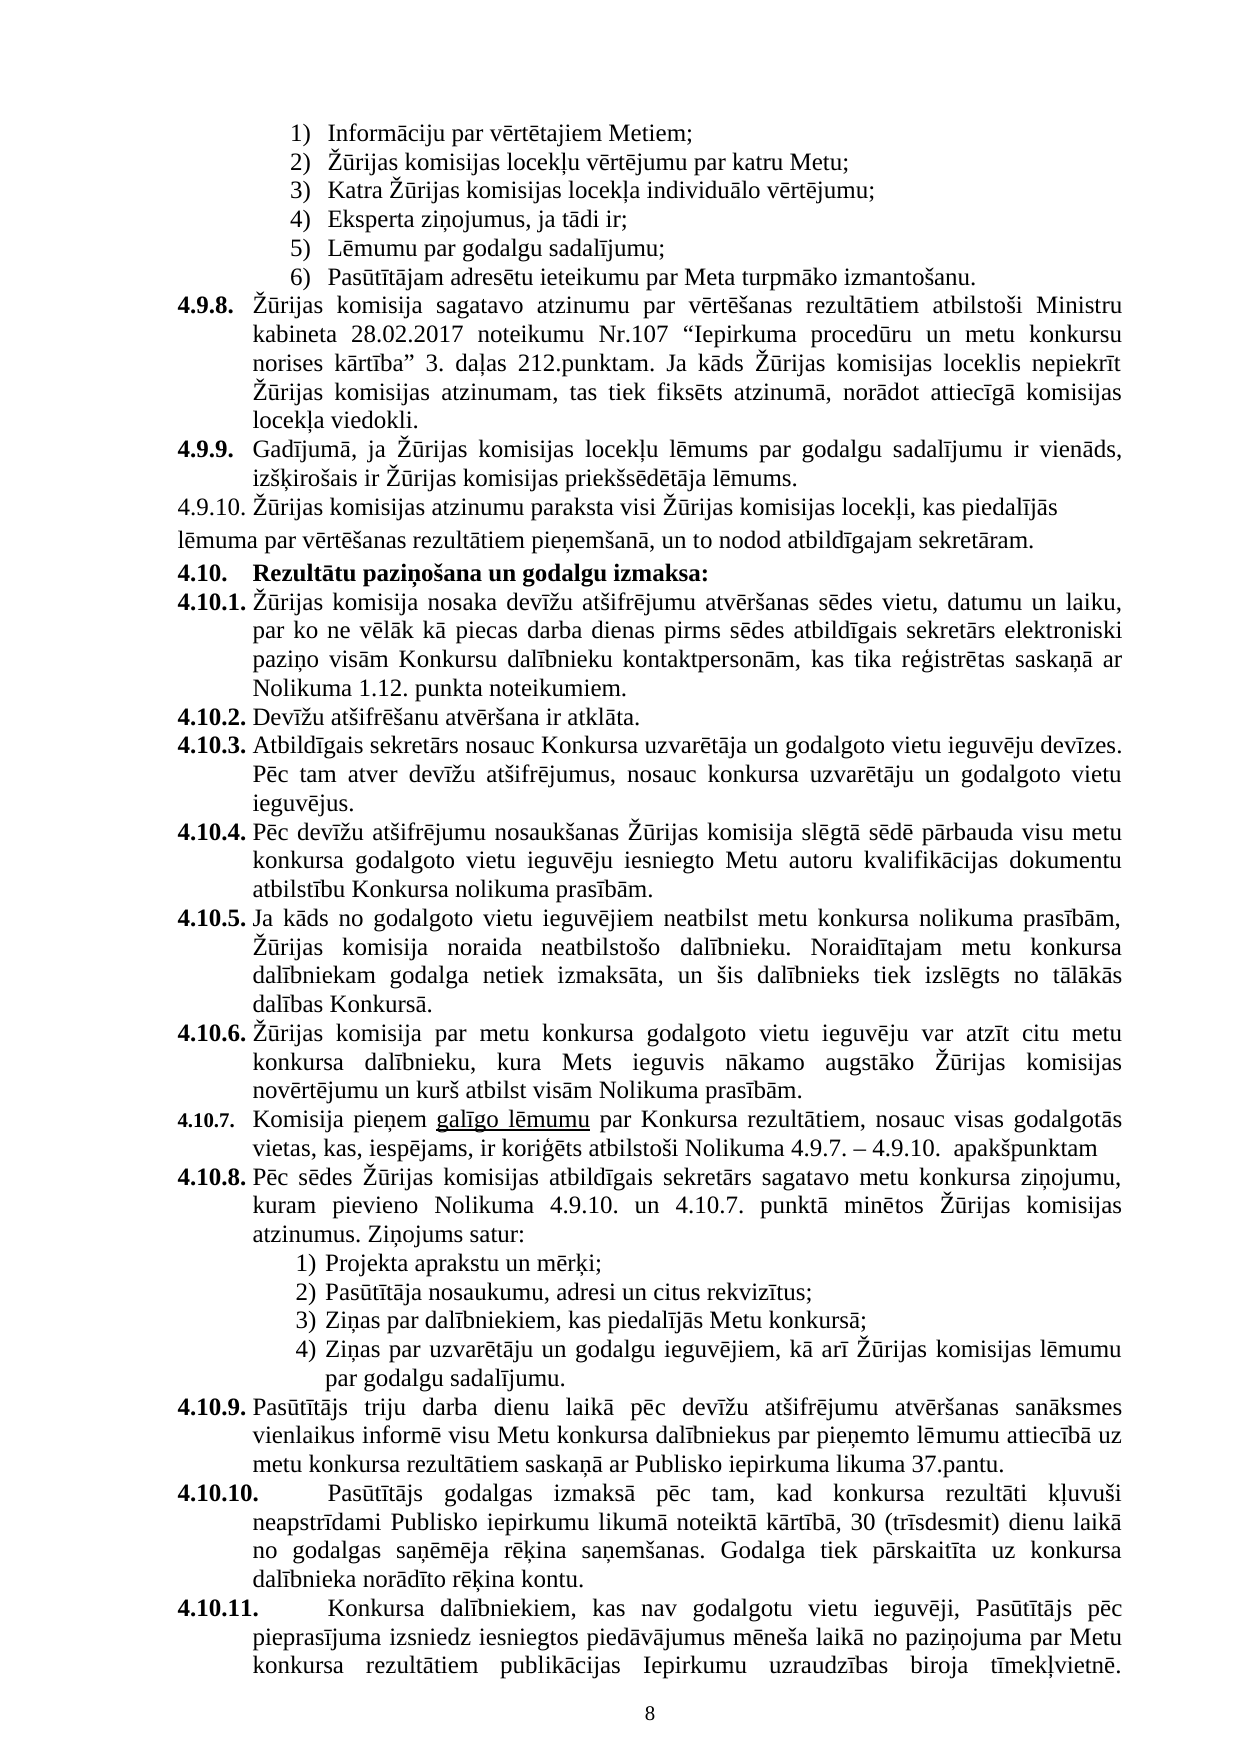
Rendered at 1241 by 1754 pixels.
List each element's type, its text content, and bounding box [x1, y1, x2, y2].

list Atbildīgais sekretārs nosauc Konkursa uzvarētāja un godalgoto vietu ieguvēju devīzes. Pēc tam atver devīžu atšifrējumus, nosauc konkursa uzvarētāju un godalgoto vietu ieguvējus. [177, 730, 1122, 817]
list Informāciju par vērtētajiem Metiem; [290, 118, 1122, 147]
list Ziņas par dalībniekiem, kas piedalījās Metu konkursā; [295, 1305, 1122, 1334]
list Žūrijas komisija sagatavo atzinumu par vērtēšanas rezultātiem atbilstoši Ministru kabineta 28.02.2017 noteikumu Nr.107 “Iepirkuma procedūru un metu konkursu norises kārtība” 3. daļas 212.punktam. Ja kāds Žūrijas komisijas loceklis nepiekrīt Žūrijas komisijas atzinumam, tas tiek fiksēts atzinumā, norādot attiecīgā komisijas locekļa viedokli. [177, 291, 1122, 434]
list Pasūtītājs godalgas izmaksā pēc tam, kad konkursa rezultāti kļuvuši neapstrīdami Publisko iepirkumu likumā noteiktā kārtībā, 30 (trīsdesmit) dienu laikā no godalgas saņēmēja rēķina saņemšanas. Godalga tiek pārskaitīta uz konkursa dalībnieka norādīto rēķina kontu. [177, 1478, 1122, 1593]
list Eksperta ziņojumus, ja tādi ir; [290, 204, 1122, 233]
list Žūrijas komisija par metu konkursa godalgoto vietu ieguvēju var atzīt citu metu konkursa dalībnieku, kura Mets ieguvis nākamo augstāko Žūrijas komisijas novērtējumu un kurš atbilst visām Nolikuma prasībām. [177, 1018, 1122, 1104]
list Ziņas par uzvarētāju un godalgu ieguvējiem, kā arī Žūrijas komisijas lēmumu par godalgu sadalījumu. [295, 1334, 1122, 1392]
list Komisija pieņem galīgo lēmumu par Konkursa rezultātiem, nosauc visas godalgotās vietas, kas, iespējams, ir koriģēts atbilstoši Nolikuma 4.9.7. – 4.9.10. apakšpunktam [177, 1104, 1122, 1162]
list Pēc sēdes Žūrijas komisijas atbildīgais sekretārs sagatavo metu konkursa ziņojumu, kuram pievieno Nolikuma 4.9.10. un 4.10.7. punktā minētos Žūrijas komisijas atzinumus. Ziņojums satur: [177, 1162, 1122, 1248]
list Gadījumā, ja Žūrijas komisijas locekļu lēmums par godalgu sadalījumu ir vienāds, izšķirošais ir Žūrijas komisijas priekšsēdētāja lēmums. [177, 434, 1122, 492]
list Devīžu atšifrēšanu atvēršana ir atklāta. [177, 702, 1122, 730]
text 4.9.10. Žūrijas komisijas atzinumu paraksta visi Žūrijas komisijas locekļi, kas piedalījās lēmuma par vērtēšanas rezultātiem pieņemšanā, un to nodod atbildīgajam sekretāram. [177, 492, 1122, 554]
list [177, 1593, 1122, 1679]
list Pasūtītāja nosaukumu, adresi un citus rekvizītus; [295, 1277, 1122, 1305]
list Ja kāds no godalgoto vietu ieguvējiem neatbilst metu konkursa nolikuma prasībām, Žūrijas komisija noraida neatbilstošo dalībnieku. Noraidītajam metu konkursa dalībniekam godalga netiek izmaksāta, un šis dalībnieks tiek izslēgts no tālākās dalības Konkursā. [177, 903, 1122, 1018]
list Lēmumu par godalgu sadalījumu; [290, 233, 1122, 262]
list Žūrijas komisija nosaka devīžu atšifrējumu atvēršanas sēdes vietu, datumu un laiku, par ko ne vēlāk kā piecas darba dienas pirms sēdes atbildīgais sekretārs elektroniski paziņo visām Konkursu dalībnieku kontaktpersonām, kas tika reģistrētas saskaņā ar Nolikuma 1.12. punkta noteikumiem. [177, 587, 1122, 702]
list Pēc devīžu atšifrējumu nosaukšanas Žūrijas komisija slēgtā sēdē pārbauda visu metu konkursa godalgoto vietu ieguvēju iesniegto Metu autoru kvalifikācijas dokumentu atbilstību Konkursa nolikuma prasībām. [177, 817, 1122, 903]
list Katra Žūrijas komisijas locekļa individuālo vērtējumu; [290, 176, 1122, 204]
list Projekta aprakstu un mērķi; [295, 1248, 1122, 1277]
list Rezultātu paziņošana un godalgu izmaksa: [177, 558, 1122, 587]
list Pasūtītājs triju darba dienu laikā pēc devīžu atšifrējumu atvēršanas sanāksmes vienlaikus informē visu Metu konkursa dalībniekus par pieņemto lēmumu attiecībā uz metu konkursa rezultātiem saskaņā ar Publisko iepirkuma likuma 37.pantu. [177, 1392, 1122, 1478]
list Žūrijas komisijas locekļu vērtējumu par katru Metu; [290, 147, 1122, 176]
list Pasūtītājam adresētu ieteikumu par Meta turpmāko izmantošanu. [290, 262, 1122, 291]
